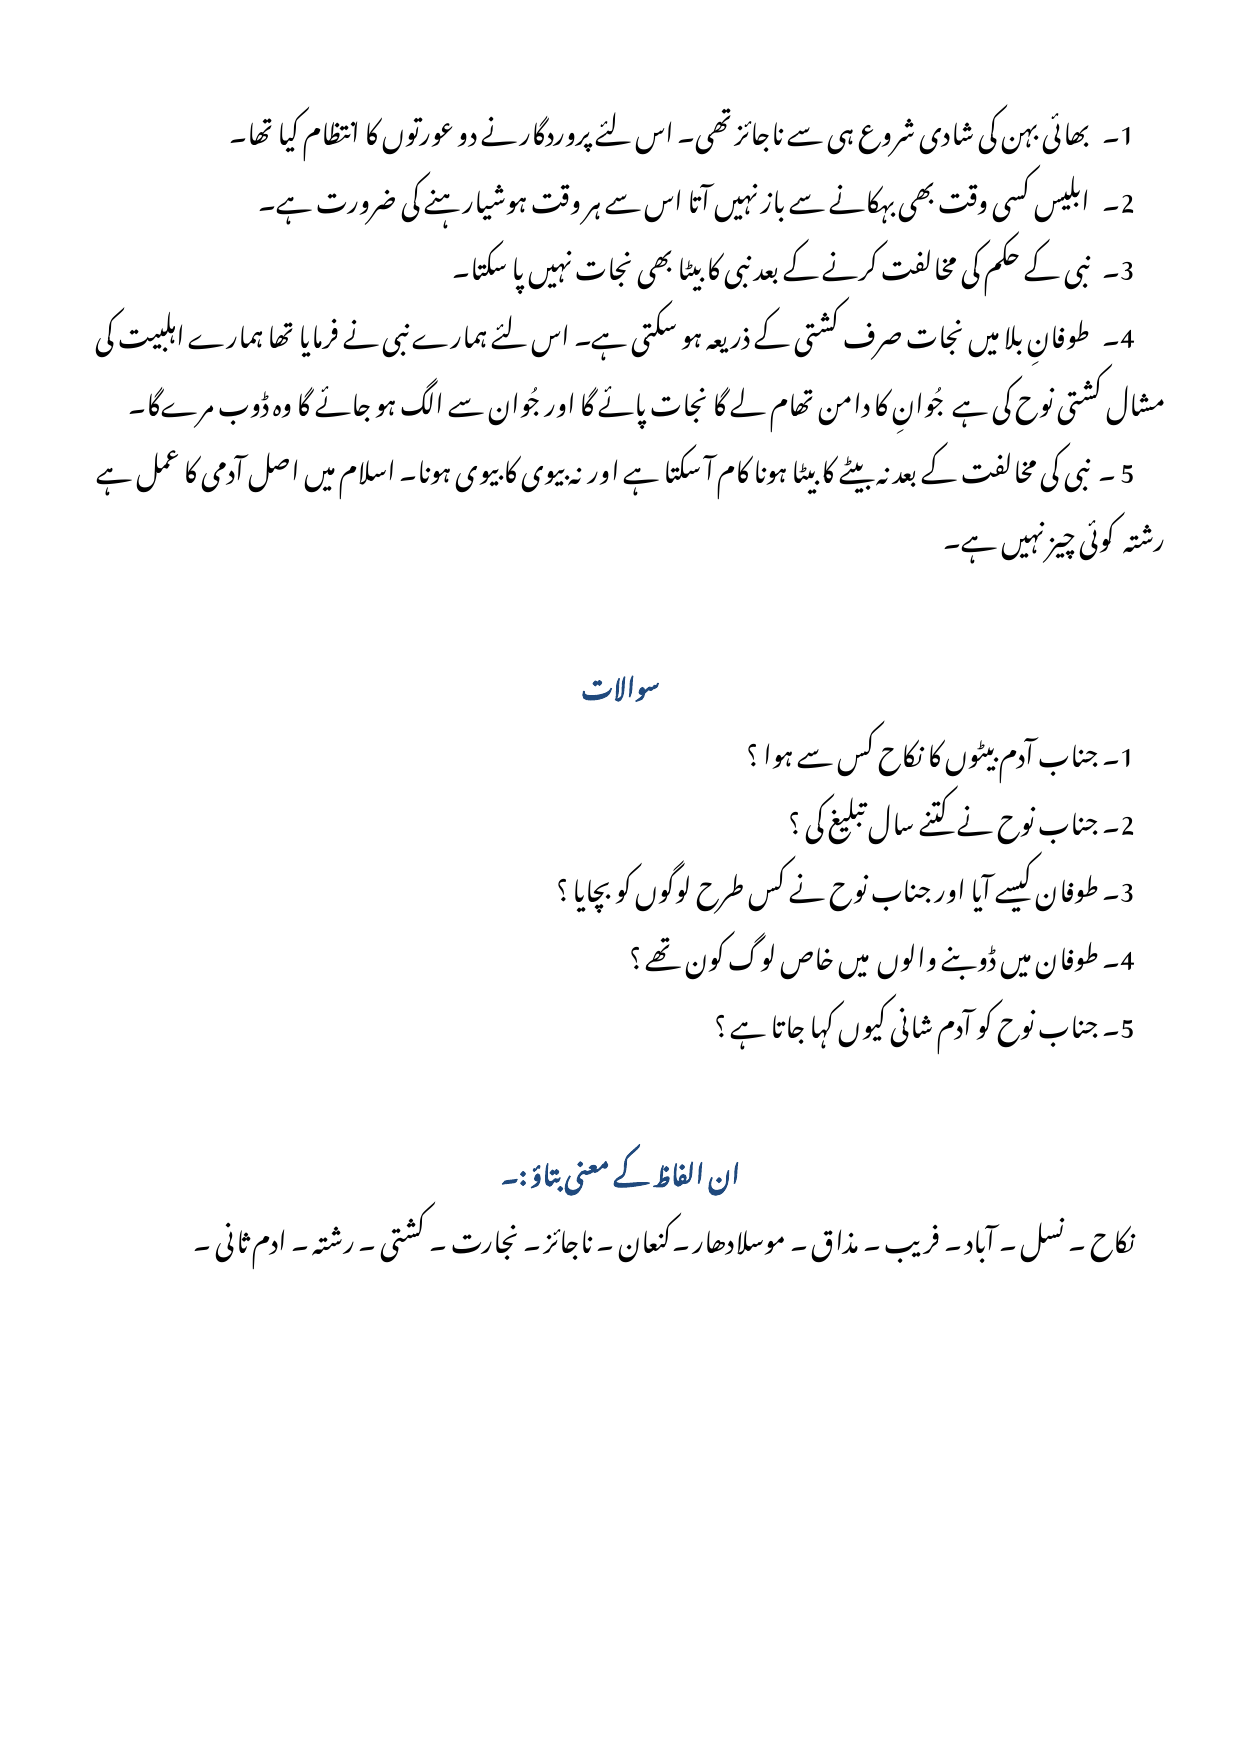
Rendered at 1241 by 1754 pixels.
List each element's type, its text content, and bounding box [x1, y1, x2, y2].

text 2۔ جناب نوح نے کتنے سال تبلیغ کی ؟ [75, 783, 1165, 851]
text 5 ۔ نبی کی مخالفت کے بعد نہ بیٹے کا بیٹا ہونا کام آ سکتا ہے اور نہ بیوی کا بیوی ہونا۔ اسلام میں اصل آدمی کا عمل ہے رشتہ کوئی چیز نہیں ہے۔ [75, 432, 1165, 568]
text 2۔ ابلیس کسی وقت بھی بہکانے سے باز نہیں آتا اس سے ہر وقت ہوشیار ہنے کی ضرورت ہے۔ [75, 161, 1165, 229]
text 5۔ جناب نوح کو آدم شانی کیوں کہا جاتا ہے ؟ [75, 986, 1165, 1054]
subtitle ان الفاظ کے معنی بتاؤ :۔ [75, 1134, 1165, 1202]
text 3۔ نبی کے حکم کی مخالفت کرنے کے بعد نبی کا بیٹا بھی نجات نہیں پا سکتا۔ [75, 229, 1165, 297]
text 1۔ بھائی بہن کی شادی شروع ہی سے ناجائز تھی۔ اس لئے پروردگار نے دو عورتوں کا انتظام کیا تھا۔ [75, 94, 1165, 161]
subtitle سوالات [75, 648, 1165, 716]
text 3۔ طوفان کیسے آیا اور جناب نوح نے کس طرح لوگوں کو بچایا ؟ [75, 851, 1165, 919]
text 4۔ طوفانِ بلا میں نجات صرف کشتی کے ذریعہ ہو سکتی ہے۔ اس لئے ہمارے نبی نے فرمایا تھا ہمارے اہلبیت کی مشال کشتی نوح کی ہے جُوانِ کا دامن تھام لے گا نجات پائے گا اور جُوان سے الگ ہو جائے گا وہ ڈوب مرےگا۔ [75, 297, 1165, 432]
text نکاح ۔ نسل ۔ آباد ۔ فریب ۔ مذاق ۔ موسلادھار ۔کنعان ۔ ناجائز ۔ نجارت ۔ کشتی ۔ رشتہ ۔ ادم ثانی ۔ [75, 1202, 1165, 1270]
text 1۔ جناب آدم بیٹوں کا نکاح کس سے ہوا ؟ [75, 716, 1165, 783]
text 4۔ طوفان میں ڈوبنے والوں میں خاص لوگ کون تھے ؟ [75, 919, 1165, 986]
